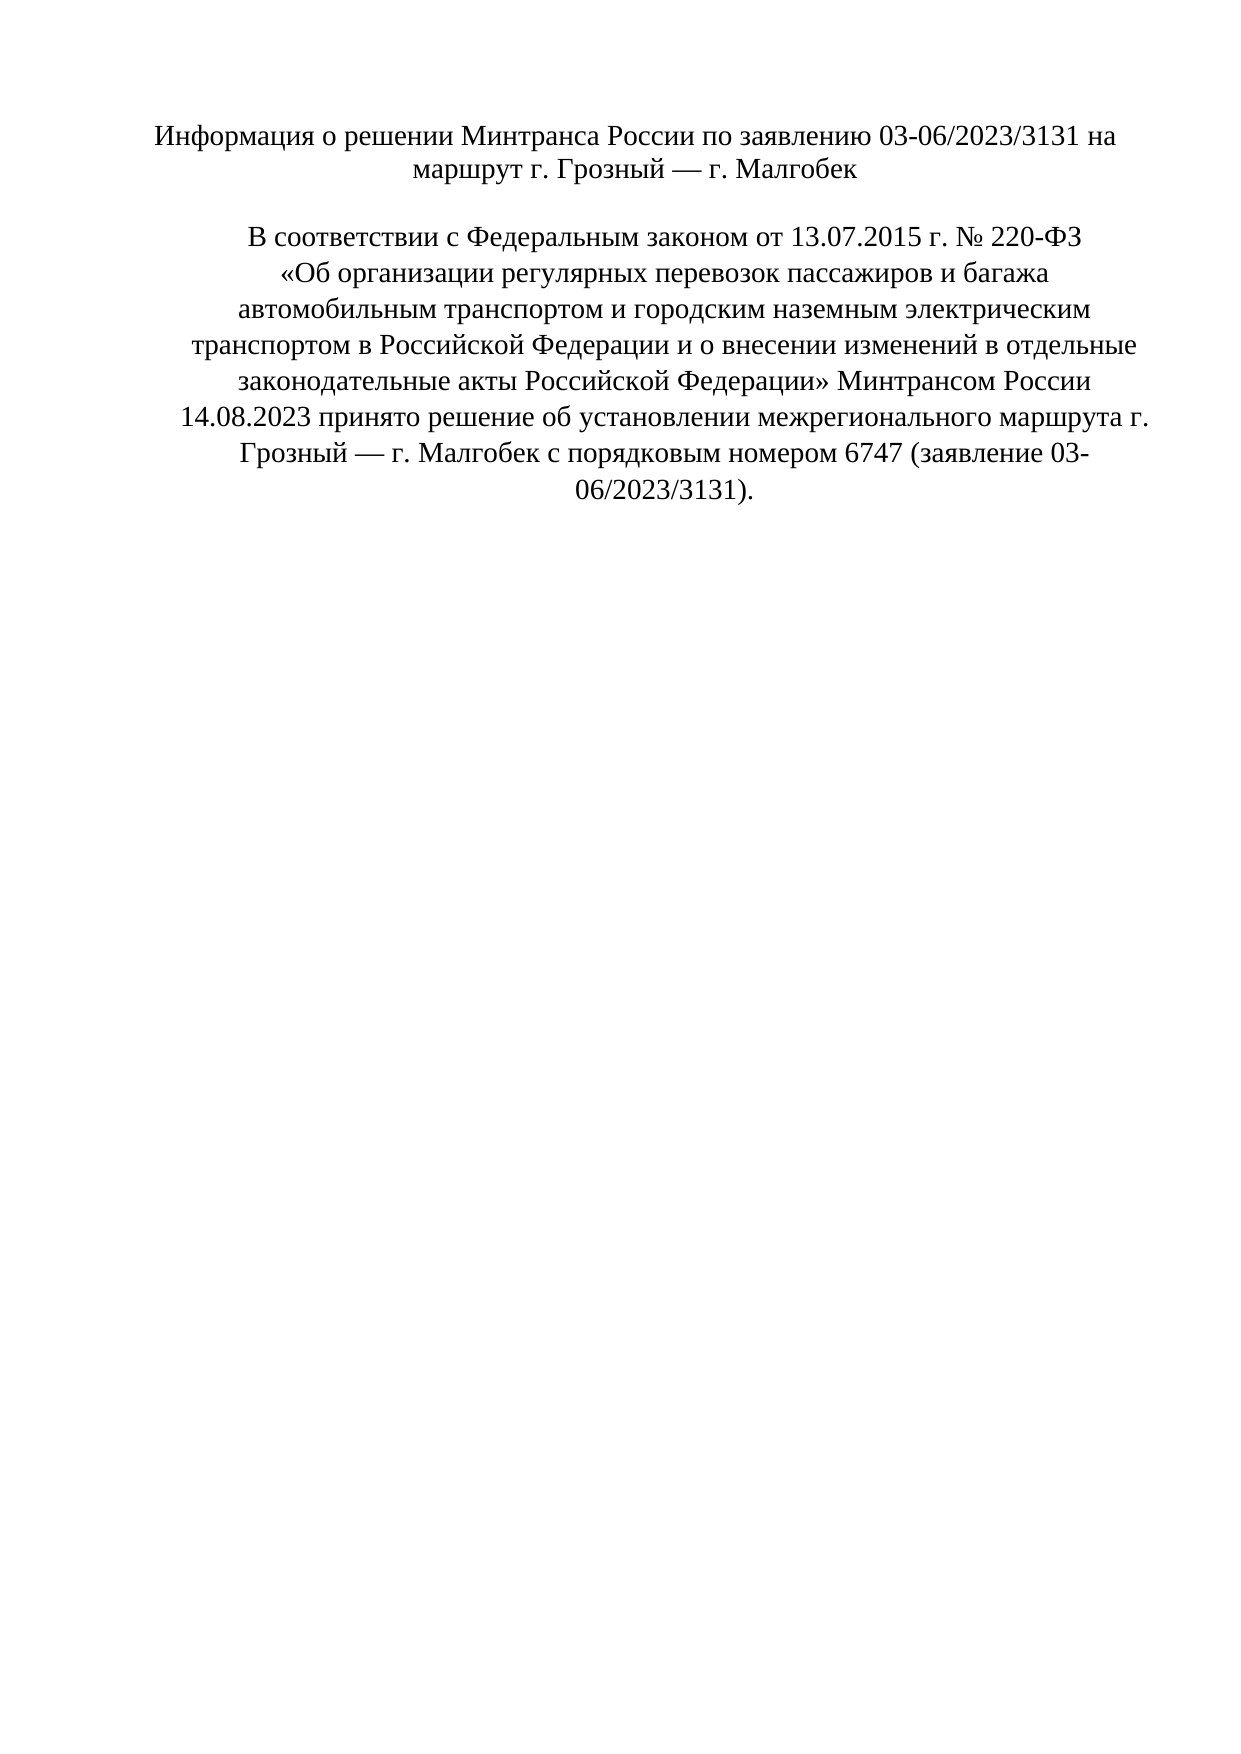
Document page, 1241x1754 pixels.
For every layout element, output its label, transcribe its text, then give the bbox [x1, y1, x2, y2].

text В соответствии с Федеральным законом от 13.07.2015 г. № 220-ФЗ «Об организации регулярных перевозок пассажиров и багажа автомобильным транспортом и городским наземным электрическим транспортом в Российской Федерации и о внесении изменений в отдельные законодательные акты Российской Федерации» Минтрансом России 14.08.2023 принято решение об установлении межрегионального маршрута г. Грозный — г. Малгобек с порядковым номером 6747 (заявление 03-06/2023/3131). [177, 219, 1152, 505]
text Информация о решении Минтранса России по заявлению 03-06/2023/3131 на маршрут г. Грозный — г. Малгобек [118, 118, 1152, 185]
